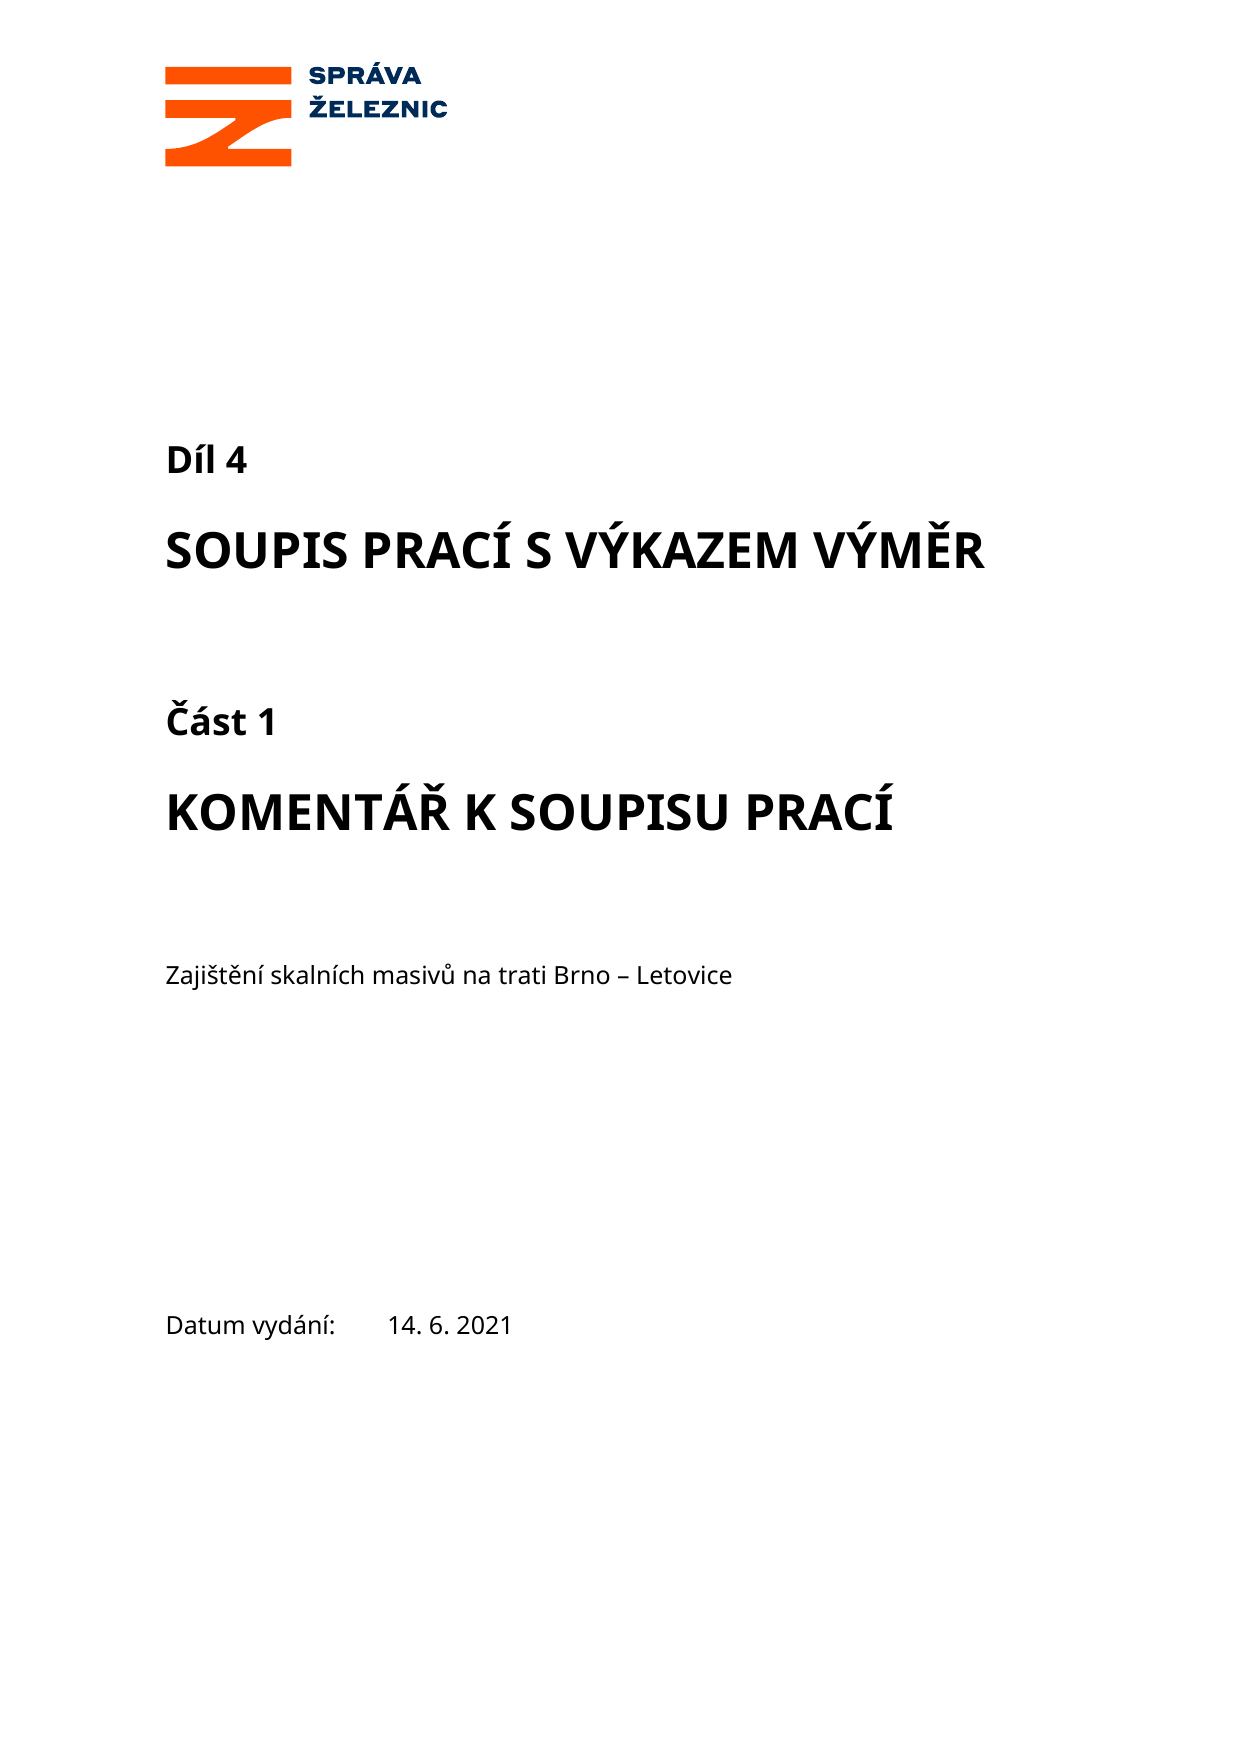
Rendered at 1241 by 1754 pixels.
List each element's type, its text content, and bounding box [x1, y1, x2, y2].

text SOUPIS PRACÍ S VÝKAZEM VÝMĚR [165, 514, 1075, 583]
text KOMENTÁŘ K SOUPISU PRACÍ [165, 777, 1075, 845]
text Datum vydání: 14. 6. 2021 [165, 1307, 1075, 1341]
text Díl 4 [165, 433, 1075, 484]
text Část 1 [165, 696, 1075, 747]
